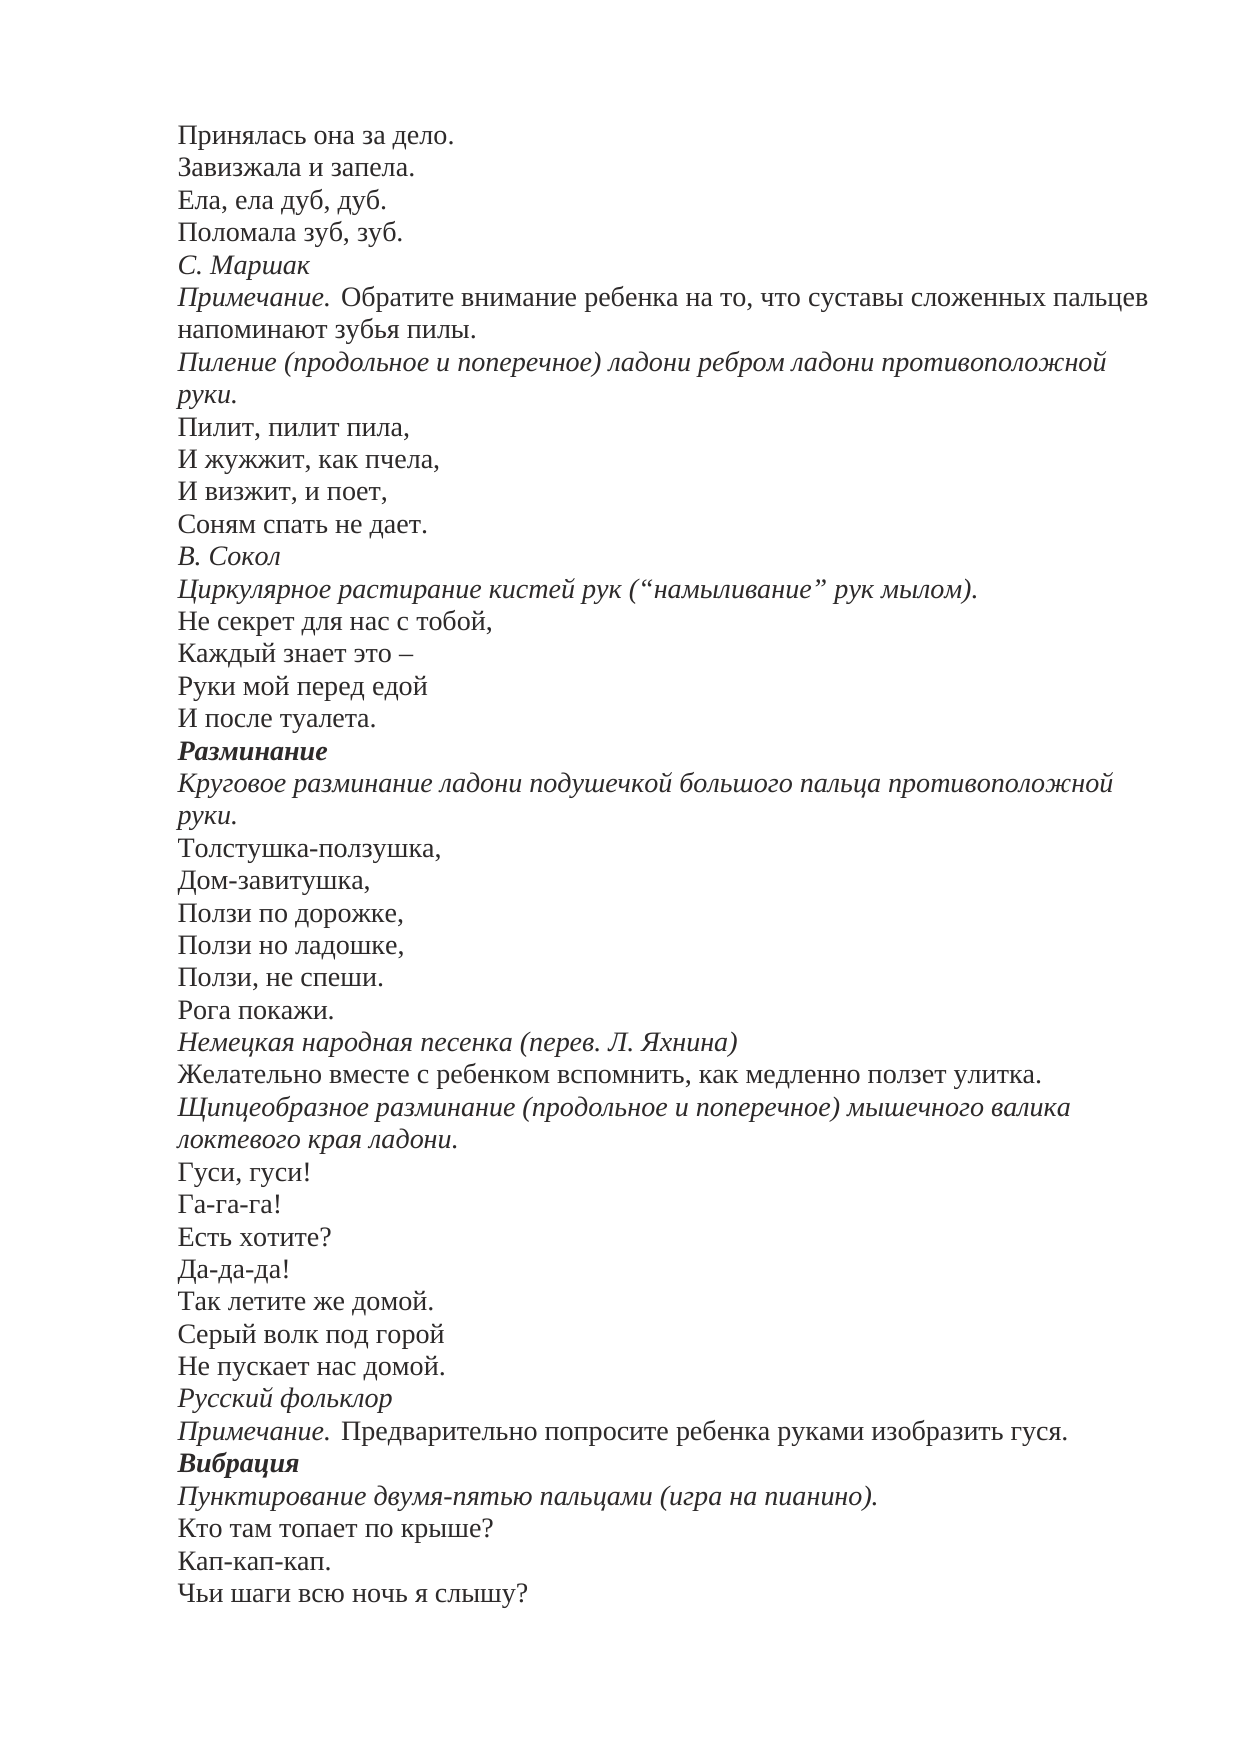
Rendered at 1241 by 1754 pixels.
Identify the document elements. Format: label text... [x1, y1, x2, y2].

text Не пускает нас домой. [177, 1349, 1152, 1382]
text Пунктирование двумя-пятью пальцами (игра на пианино). [177, 1479, 1152, 1511]
text Круговое разминание ладони подушечкой большого пальца противоположной руки. [177, 766, 1152, 831]
text Ела, ела дуб, дуб. [177, 183, 1152, 215]
text Кто там топает по крыше? [177, 1511, 1152, 1543]
text Вибрация [177, 1446, 1152, 1479]
text Ползи но ладошке, [177, 928, 1152, 960]
text Русский фольклор [177, 1382, 1152, 1414]
text Соням спать не дает. [177, 507, 1152, 539]
text Каждый знает это – [177, 636, 1152, 669]
text Га-га-га! [177, 1187, 1152, 1219]
text В. Сокол [177, 539, 1152, 572]
text Гуси, гуси! [177, 1155, 1152, 1187]
text Щипцеобразное разминание (продольное и поперечное) мышечного валика локтевого края ладони. [177, 1090, 1152, 1155]
text Ползи, не спеши. [177, 960, 1152, 993]
text Пиление (продольное и поперечное) ладони ребром ладони противоположной руки. [177, 345, 1152, 410]
text Примечание. Обратите внимание ребенка на то, что суставы сложенных пальцев напоминают зубья пилы. [177, 280, 1152, 345]
text И после туалета. [177, 701, 1152, 734]
text Пилит, пилит пила, [177, 410, 1152, 442]
text Рога покажи. [177, 993, 1152, 1025]
text Чьи шаги всю ночь я слышу? [177, 1576, 1152, 1608]
text Циркулярное растирание кистей рук (“намыливание” рук мылом). [177, 572, 1152, 604]
text Толстушка-ползушка, [177, 831, 1152, 863]
text Не секрет для нас с тобой, [177, 604, 1152, 636]
text Принялась она за дело. [177, 118, 1152, 151]
text C. Маршак [177, 248, 1152, 280]
text Немецкая народная песенка (перев. Л. Яхнина) [177, 1025, 1152, 1058]
text Так летите же домой. [177, 1284, 1152, 1317]
text Примечание. Предварительно попросите ребенка руками изобразить гуся. [177, 1414, 1152, 1446]
text Завизжала и запела. [177, 151, 1152, 183]
text Кап-кап-кап. [177, 1543, 1152, 1576]
text Руки мой перед едой [177, 669, 1152, 701]
text Серый волк под горой [177, 1317, 1152, 1349]
text Есть хотите? [177, 1219, 1152, 1252]
text Дом-завитушка, [177, 863, 1152, 896]
text Разминание [177, 734, 1152, 766]
text Ползи по дорожке, [177, 896, 1152, 928]
text И визжит, и поет, [177, 474, 1152, 507]
text И жужжит, как пчела, [177, 442, 1152, 474]
text Поломала зуб, зуб. [177, 215, 1152, 248]
text Да-да-да! [177, 1252, 1152, 1284]
text Желательно вместе с ребенком вспомнить, как медленно ползет улитка. [177, 1058, 1152, 1090]
